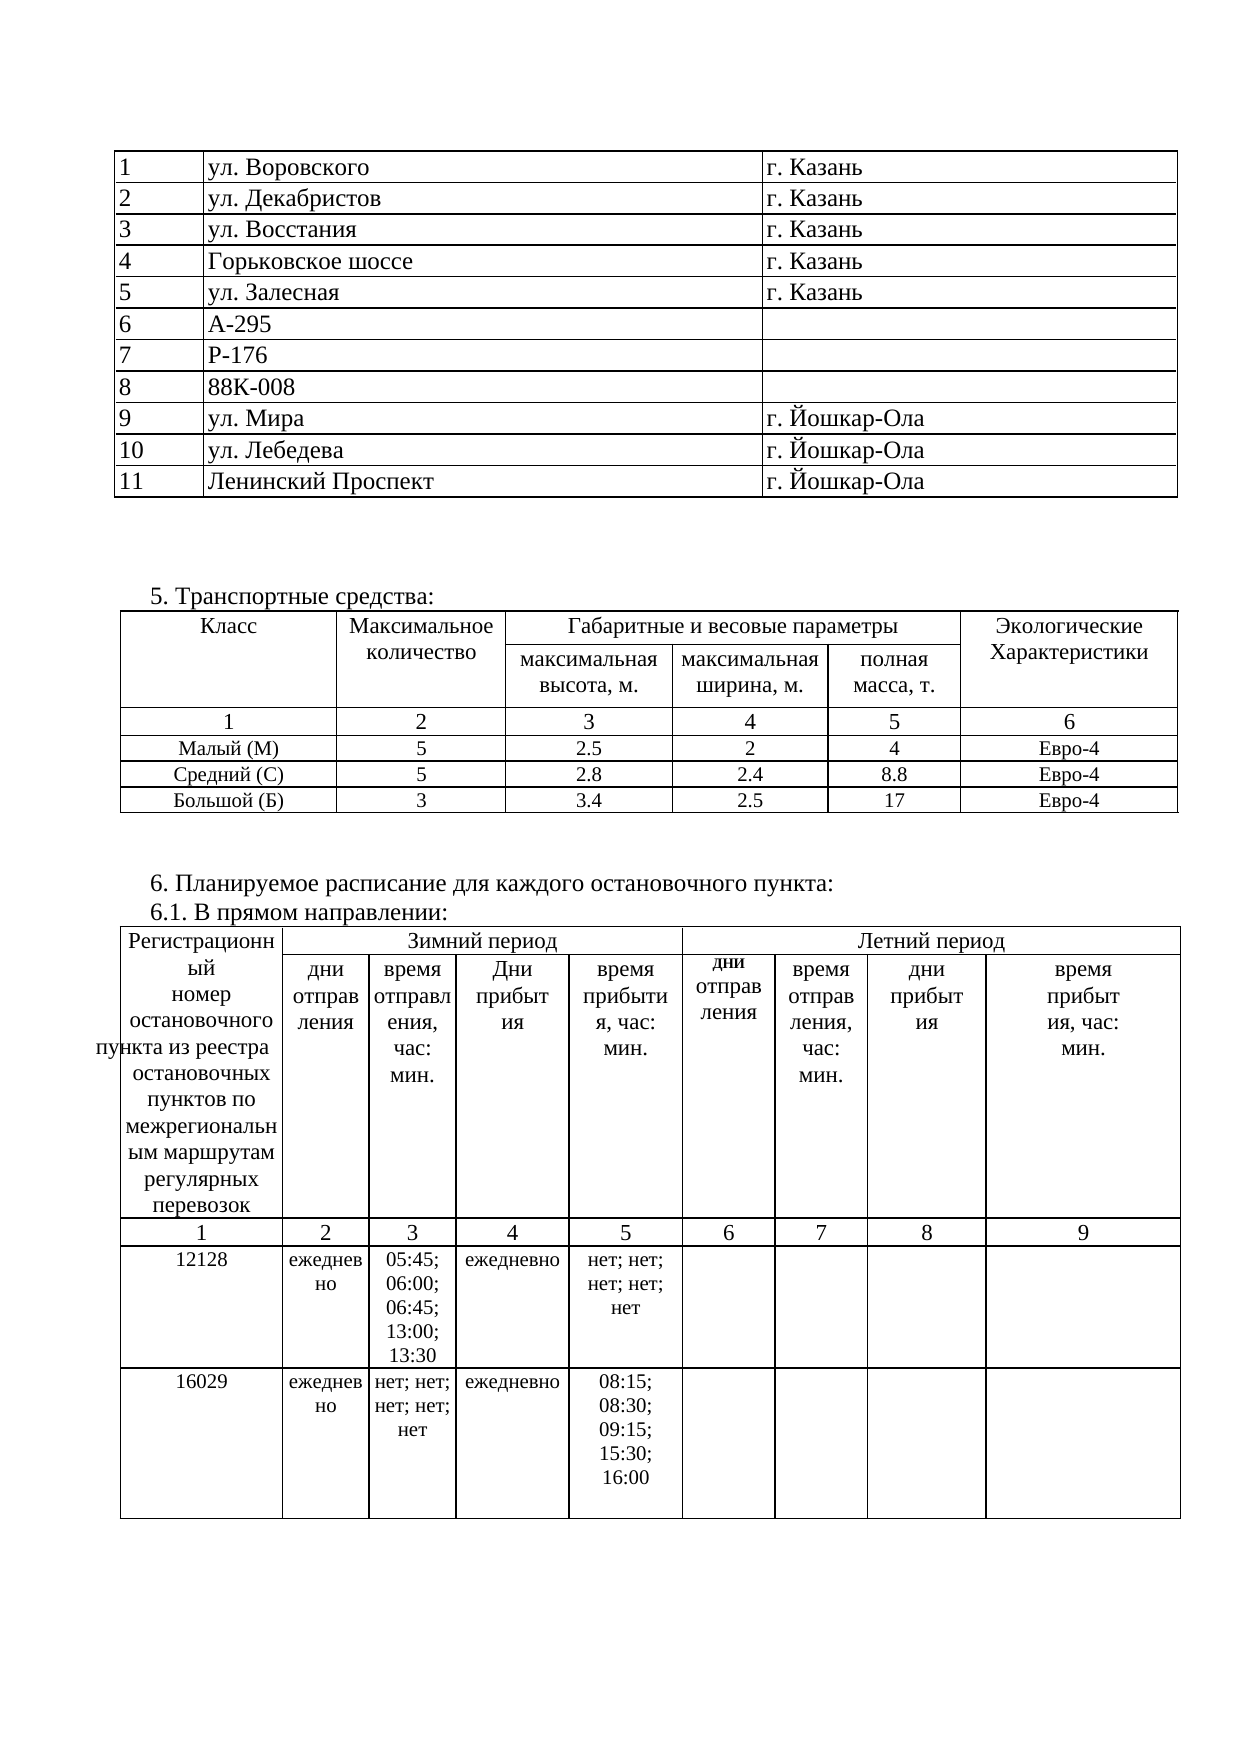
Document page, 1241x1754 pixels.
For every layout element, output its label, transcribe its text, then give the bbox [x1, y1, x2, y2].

table_cell 2.8 [506, 762, 672, 786]
table_cell [987, 1369, 1180, 1518]
table_cell [987, 1247, 1180, 1367]
table_cell 3 [337, 788, 505, 812]
table_cell Ленинский Проспект [204, 466, 762, 496]
table_cell 5 [115, 277, 203, 307]
table_cell [868, 1247, 985, 1367]
table_cell ул. Залесная [204, 277, 762, 307]
table_cell 6 [115, 308, 203, 339]
table_cell Евро-4 [961, 762, 1177, 786]
table_cell 1 [121, 1219, 282, 1245]
table_cell 2.5 [673, 788, 827, 812]
table_cell максимальная высота, м. [506, 645, 672, 707]
table_cell [763, 307, 1177, 339]
table_cell 2 [673, 736, 827, 760]
table_cell 08:15; 08:30; 09:15; 15:30; 16:00 [570, 1369, 682, 1518]
table_cell время прибыт ия, час: мин. [987, 955, 1180, 1217]
table_cell 17 [829, 788, 960, 812]
table_cell [763, 370, 1177, 402]
table_cell Горьковское шоссе [204, 246, 762, 276]
table_cell 7 [776, 1219, 867, 1245]
table_cell г. Казань [763, 244, 1177, 276]
table_cell 2 [115, 183, 203, 213]
table_cell 5 [829, 708, 960, 735]
table_cell 5 [337, 736, 505, 760]
table_cell 2 [283, 1219, 368, 1245]
table_cell ежедневно [457, 1247, 568, 1367]
table_cell ул. Восстания [204, 215, 762, 244]
table_cell 8 [115, 371, 203, 402]
table_cell Большой (Б) [121, 788, 336, 812]
table_cell Средний (С) [121, 762, 336, 786]
table_cell г. Казань [763, 213, 1177, 244]
table_cell 4 [673, 708, 827, 735]
table_cell ул. Мира [204, 403, 762, 433]
table_cell 8.8 [829, 762, 960, 786]
table_cell 2 [337, 708, 505, 735]
table_cell время отправл ения, час: мин. [370, 955, 455, 1217]
table_header Экологические Характеристики [961, 612, 1177, 707]
table_cell 05:45; 06:00; 06:45; 13:00; 13:30 [370, 1247, 455, 1367]
table_cell дни отправ ления [283, 955, 368, 1217]
text 5. Транспортные средства: [150, 581, 1090, 610]
text 6.1. В прямом направлении: [150, 897, 1090, 926]
table_cell [683, 1247, 774, 1367]
table_cell ул. Лебедева [204, 435, 762, 464]
table_cell 10 [115, 434, 203, 464]
table_cell 2.5 [506, 736, 672, 760]
table_cell 4 [115, 245, 203, 276]
table_cell 12128 [121, 1247, 282, 1367]
table_cell [683, 1369, 774, 1518]
table_cell г. Казань [763, 152, 1177, 181]
table_header Зимний период [283, 927, 682, 954]
table_cell ежедневно [457, 1369, 568, 1518]
table_header Максимальное количество [337, 612, 505, 707]
text 6. Планируемое расписание для каждого остановочного пункта: [150, 868, 1090, 897]
table_cell 6 [683, 1219, 774, 1245]
table_cell нет; нет; нет; нет; нет [570, 1247, 682, 1367]
table_cell 9 [987, 1219, 1180, 1245]
table_cell 5 [570, 1219, 682, 1245]
table_header Летний период [683, 927, 1180, 954]
table_cell 2.4 [673, 762, 827, 786]
table_cell 3 [506, 708, 672, 735]
table_header Габаритные и весовые параметры [506, 612, 960, 643]
table_cell 3.4 [506, 788, 672, 812]
table_cell г. Йошкар-Ола [763, 402, 1177, 433]
table_cell ежедневно [283, 1247, 368, 1367]
table_cell ул. Декабристов [204, 183, 762, 213]
table_cell 4 [457, 1219, 568, 1245]
table_cell нет; нет; нет; нет; нет [370, 1369, 455, 1518]
table_cell 7 [115, 340, 203, 370]
table_header Класс [121, 612, 336, 707]
table_cell г. Казань [763, 181, 1177, 213]
table_cell 1 [115, 152, 203, 181]
table_cell Евро-4 [961, 736, 1177, 760]
table_cell 4 [829, 736, 960, 760]
table_cell ул. Воровского [204, 152, 762, 181]
table_cell 6 [961, 708, 1177, 735]
table_cell Малый (М) [121, 736, 336, 760]
table_cell Дни прибыт ия [457, 955, 568, 1217]
table_cell дни прибыт ия [868, 955, 985, 1217]
table_cell ежедневно [283, 1369, 368, 1518]
table_cell г. Йошкар-Ола [763, 433, 1177, 464]
table_cell полная масса, т. [829, 645, 960, 707]
table_cell 9 [115, 403, 203, 433]
table_header Регистрационный номер остановочного пункта из реестра остановочных пунктов по межрегиональным маршрутам регулярных перевозок [121, 927, 282, 1217]
table_cell [868, 1369, 985, 1518]
table_cell 8 [868, 1219, 985, 1245]
table_cell [776, 1369, 867, 1518]
table_cell 88К-008 [204, 372, 762, 402]
table_cell А-295 [204, 309, 762, 339]
table_cell время прибыти я, час: мин. [570, 955, 682, 1217]
table_cell 11 [115, 466, 203, 496]
table_cell ДНИ отправ ления [683, 955, 774, 1217]
table_cell 16029 [121, 1369, 282, 1518]
table_cell 3 [115, 214, 203, 244]
table_cell 3 [370, 1219, 455, 1245]
table_cell 1 [121, 708, 336, 735]
table_cell Р-176 [204, 340, 762, 370]
table_cell г. Йошкар-Ола [763, 465, 1177, 496]
table_cell [763, 339, 1177, 370]
table_cell время отправ ления, час: мин. [776, 955, 867, 1217]
table_cell максимальная ширина, м. [673, 645, 827, 707]
table_cell [776, 1247, 867, 1367]
table_cell г. Казань [763, 276, 1177, 307]
table_cell Евро-4 [961, 788, 1177, 812]
table_cell 5 [337, 762, 505, 786]
